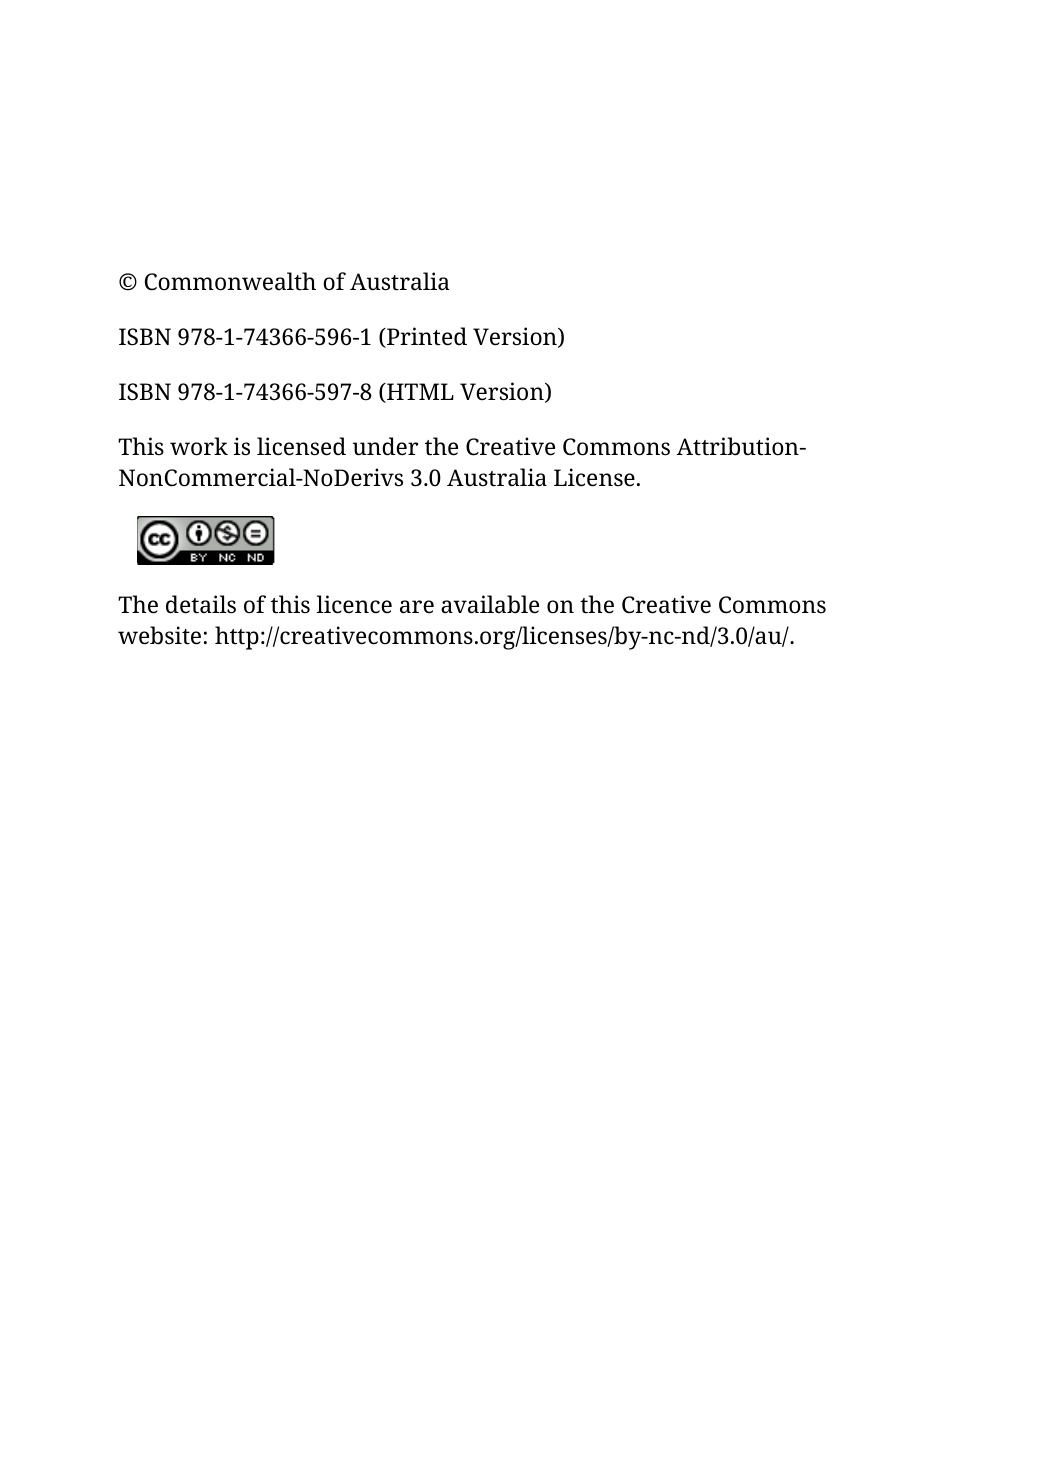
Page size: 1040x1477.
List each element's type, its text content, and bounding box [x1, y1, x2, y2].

title The details of this licence are available on the Creative Commons website: http://creativecommons.org/licenses/by-nc-nd/3.0/au/. [118, 589, 921, 651]
picture [137, 516, 275, 565]
title © Commonwealth of Australia [118, 266, 921, 297]
title ISBN 978-1-74366-597-8 (HTML Version) [118, 376, 921, 407]
title ISBN 978-1-74366-596-1 (Printed Version) [118, 321, 921, 352]
title This work is licensed under the Creative Commons Attribution-NonCommercial-NoDerivs 3.0 Australia License. [118, 430, 921, 493]
